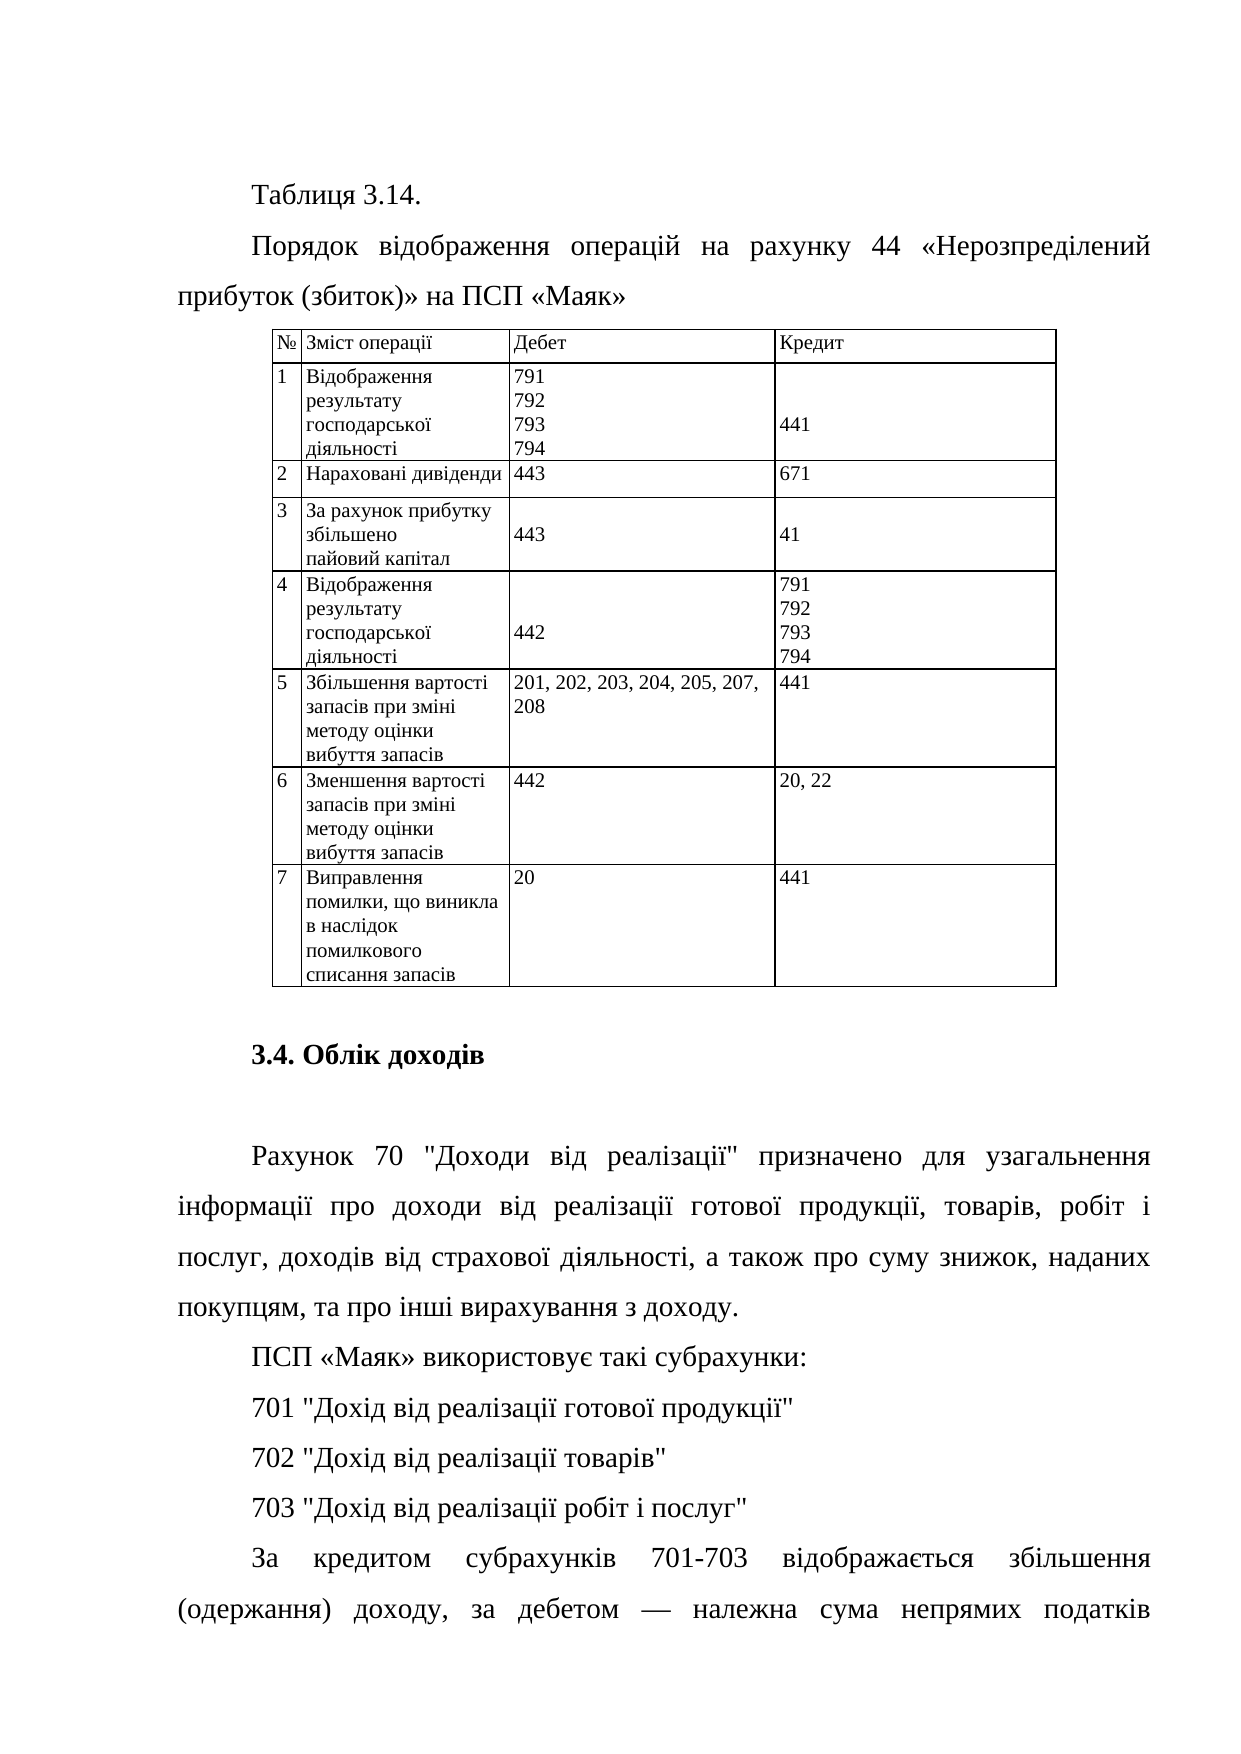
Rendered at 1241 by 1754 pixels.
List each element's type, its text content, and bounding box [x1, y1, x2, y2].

table_cell 443 [510, 498, 774, 570]
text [177, 1541, 1152, 1624]
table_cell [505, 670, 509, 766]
table_cell 7 [273, 865, 301, 986]
table_cell 201, 202, 203, 204, 205, 207, 208 [510, 670, 774, 766]
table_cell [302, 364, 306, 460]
table_header Зміст операції [302, 330, 509, 362]
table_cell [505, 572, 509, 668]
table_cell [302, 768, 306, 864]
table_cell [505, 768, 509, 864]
text 3.4. Облік доходів [177, 1037, 1152, 1071]
table_header № [273, 330, 301, 362]
table_cell 441 [776, 865, 1055, 986]
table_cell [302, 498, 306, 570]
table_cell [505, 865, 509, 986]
table_cell 1 [273, 364, 301, 460]
table_cell 443 [510, 461, 774, 497]
table_cell 441 [776, 670, 1055, 766]
table_cell 41 [776, 498, 1055, 570]
table_cell 20, 22 [776, 768, 1055, 864]
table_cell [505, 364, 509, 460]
table_cell 442 [510, 768, 774, 864]
table_cell 4 [273, 572, 301, 668]
text Порядок відображення операцій на рахунку 44 «Нерозпреділений прибуток (збиток)» на ПСП «Маяк» [177, 228, 1152, 312]
table_cell 5 [273, 670, 301, 766]
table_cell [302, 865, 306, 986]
table_cell 20 [510, 865, 774, 986]
text Таблиця 3.14. [177, 177, 1152, 211]
text 703 "Дохід від реалізації робіт і послуг" [177, 1490, 1152, 1524]
text 701 "Дохід від реалізації готової продукції" [177, 1390, 1152, 1423]
table_cell 441 [776, 364, 1055, 460]
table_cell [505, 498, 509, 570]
text ПСП «Маяк» використовує такі субрахунки: [177, 1339, 1152, 1373]
text 702 "Дохід від реалізації товарів" [177, 1440, 1152, 1473]
table_cell 3 [273, 498, 301, 570]
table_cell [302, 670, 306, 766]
table_cell 6 [273, 768, 301, 864]
table_cell 2 [273, 461, 301, 497]
table_header Кредит [776, 330, 1055, 362]
table_cell 671 [776, 461, 1055, 497]
text Рахунок 70 "Доходи від реалізації" призначено для узагальнення інформації про доходи від реалізації готової продукції, товарів, робіт і послуг, доходів від страхової діяльності, а також про суму знижок, наданих покупцям, та про інші вирахування з доходу. [177, 1138, 1152, 1323]
table_cell Нараховані дивіденди [302, 461, 509, 497]
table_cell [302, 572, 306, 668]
table_cell 442 [510, 572, 774, 668]
table_header Дебет [510, 330, 774, 362]
